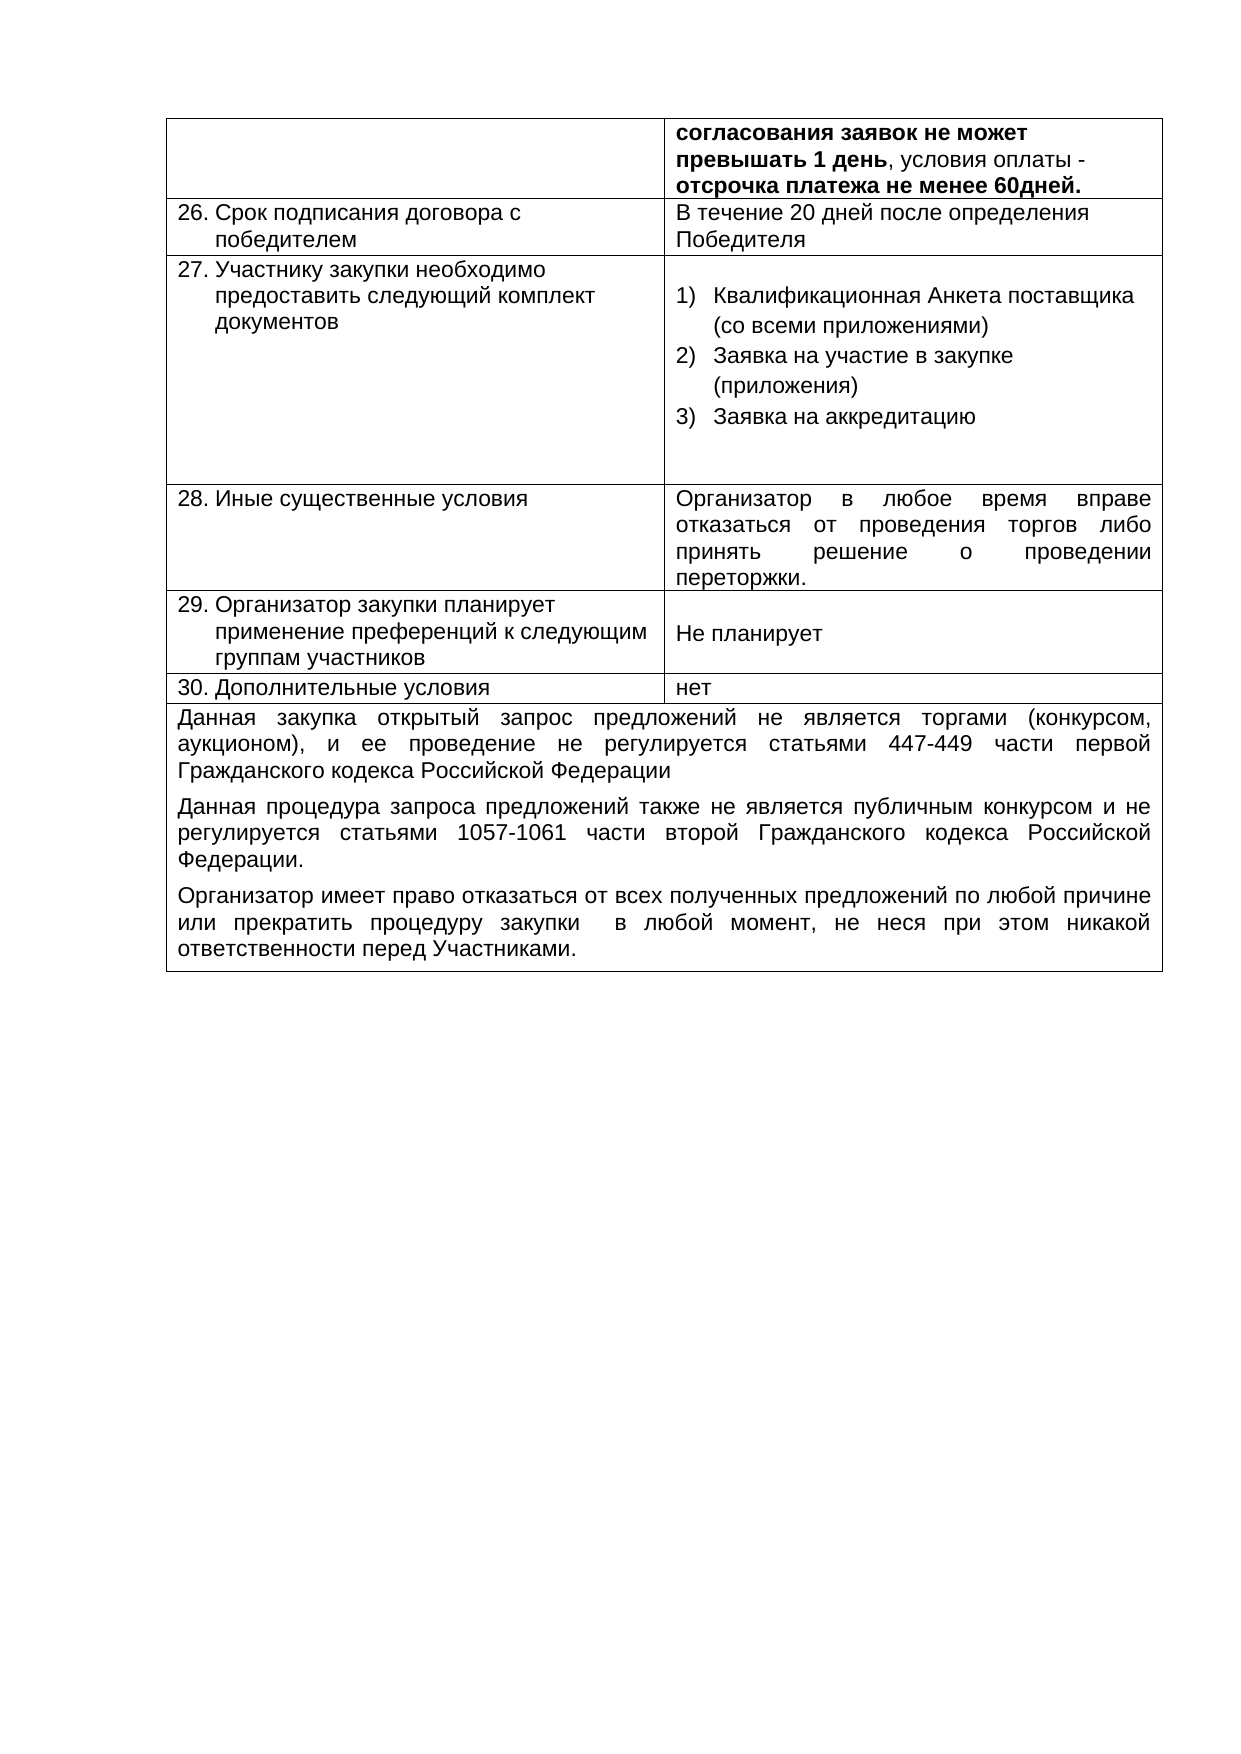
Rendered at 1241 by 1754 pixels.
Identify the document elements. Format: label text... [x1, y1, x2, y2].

table_cell Участнику закупки необходимо предоставить следующий комплект документов [167, 256, 664, 484]
table_cell нет [665, 674, 1162, 703]
table_cell Не планирует [665, 591, 1162, 673]
table_cell Данная закупка открытый запрос предложений не является торгами (конкурсом, аукционом), и ее проведение не регулируется статьями 447-449 части первой Гражданского кодекса Российской Федерации Данная процедура запроса предложений также не является публичным конкурсом и не регулируется статьями 1057-1061 части второй Гражданского кодекса Российской Федерации. Организатор имеет право отказаться от всех полученных предложений по любой причине или прекратить процедуру закупки в любой момент, не неся при этом никакой ответственности перед Участниками. [167, 704, 1162, 971]
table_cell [665, 119, 1162, 198]
table_cell В течение 20 дней после определения Победителя [665, 199, 1162, 254]
table_cell Дополнительные условия [167, 674, 664, 703]
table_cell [167, 119, 664, 198]
table_cell Организатор закупки планирует применение преференций к следующим группам участников [167, 591, 664, 673]
table_cell Иные существенные условия [167, 485, 664, 590]
table_cell Срок подписания договора с победителем [167, 199, 664, 254]
table_cell Квалификационная Анкета поставщика (со всеми приложениями) Заявка на участие в закупке (приложения) Заявка на аккредитацию [665, 256, 1162, 484]
table_cell Организатор в любое время вправе отказаться от проведения торгов либо принять решение о проведении переторжки. [665, 485, 1162, 590]
